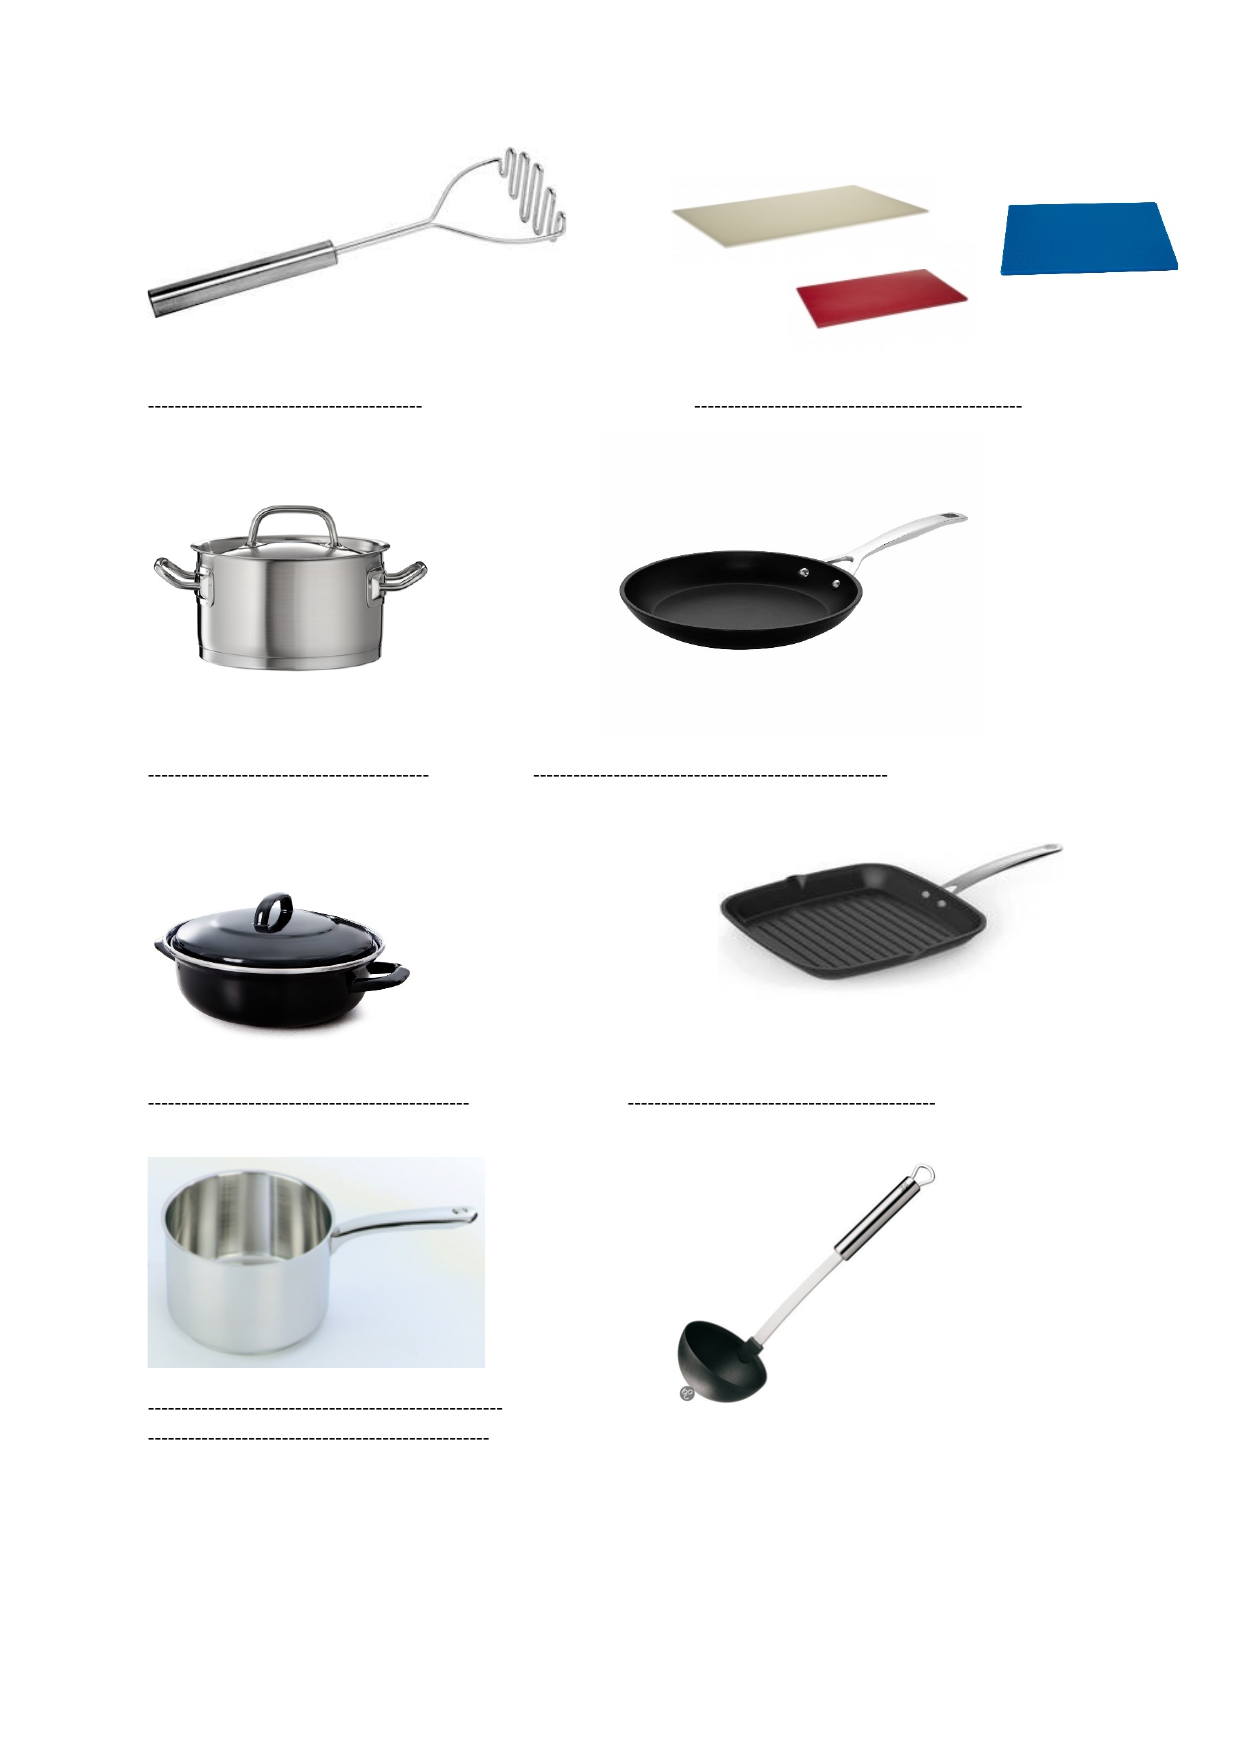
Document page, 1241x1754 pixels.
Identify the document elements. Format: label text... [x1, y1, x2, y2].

picture [147, 451, 434, 737]
picture [147, 844, 420, 1075]
text ------------------------------------------ ----------------------------------------------------- [148, 761, 1093, 788]
picture [717, 788, 1067, 1041]
text ------------------------------------------------ ---------------------------------------------- [148, 1089, 1093, 1116]
picture [600, 434, 985, 737]
picture [1000, 149, 1179, 328]
picture [670, 166, 979, 359]
picture [147, 1157, 486, 1368]
text ----------------------------------------- ------------------------------------------------- [148, 392, 1093, 419]
text ----------------------------------------------------- --------------------------------------------------- [148, 1360, 1093, 1451]
picture [675, 1162, 939, 1406]
picture [147, 147, 567, 318]
